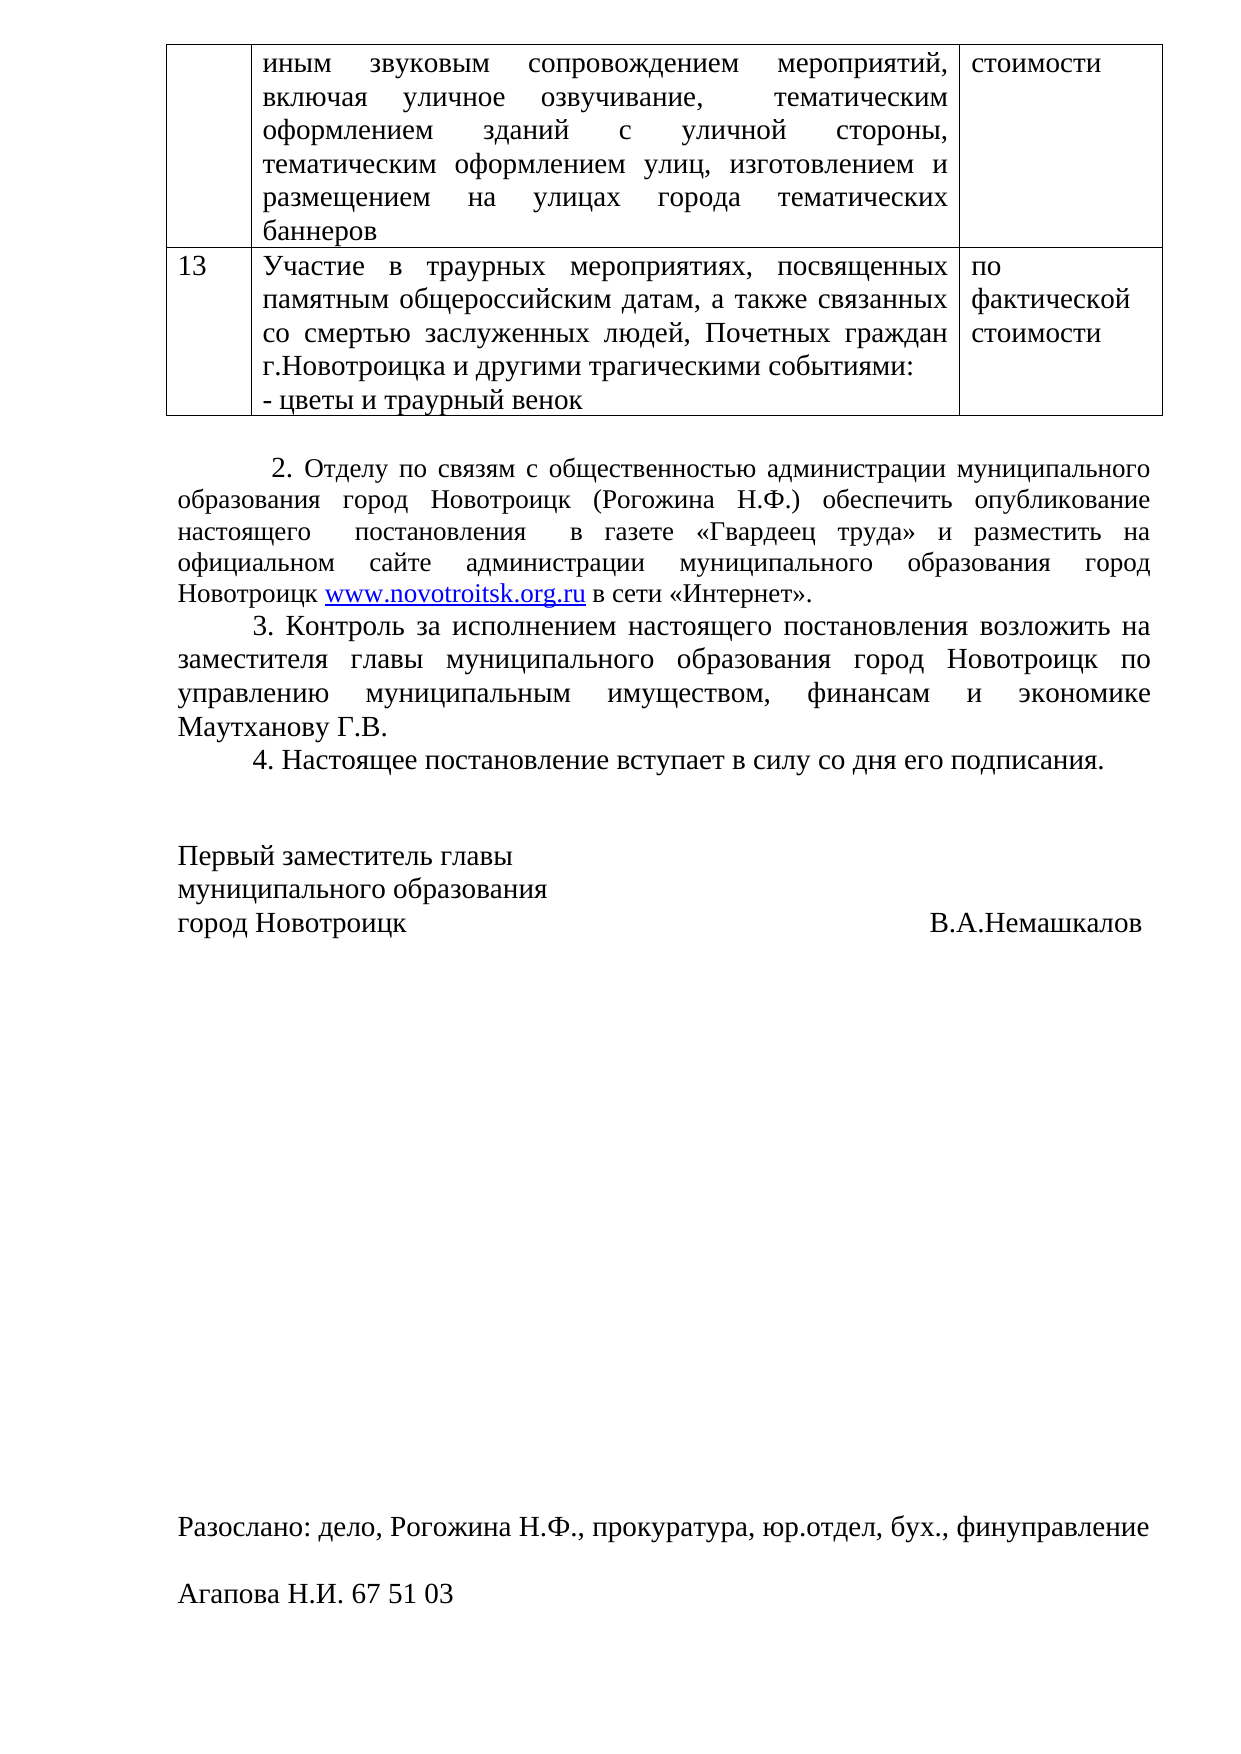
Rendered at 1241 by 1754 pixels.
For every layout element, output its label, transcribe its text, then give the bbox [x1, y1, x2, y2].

text Первый заместитель главы [177, 838, 1152, 872]
text город Новотроицк В.А.Немашкалов [177, 905, 1152, 939]
text муниципального образования [177, 872, 1152, 905]
text 4. Настоящее постановление вступает в силу со дня его подписания. [177, 742, 1152, 776]
table_cell 13 [167, 248, 251, 415]
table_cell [960, 45, 1162, 247]
table_cell Участие в траурных мероприятиях, посвященных памятным общероссийским датам, а также связанных со смертью заслуженных людей, Почетных граждан г.Новотроицка и другими трагическими событиями: - цветы и траурный венок [252, 248, 959, 415]
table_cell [252, 45, 959, 247]
text 3. Контроль за исполнением настоящего постановления возложить на заместителя главы муниципального образования город Новотроицк по управлению муниципальным имуществом, финансам и экономике Маутханову Г.В. [177, 608, 1152, 742]
text Разослано: дело, Рогожина Н.Ф., прокуратура, юр.отдел, бух., финуправление [177, 1509, 1152, 1542]
table_cell по фактической стоимости [960, 248, 1162, 415]
text Агапова Н.И. 67 51 03 [177, 1576, 1152, 1609]
table_cell 9 [167, 45, 251, 247]
text 2. Отделу по связям с общественностью администрации муниципального образования город Новотроицк (Рогожина Н.Ф.) обеспечить опубликование настоящего постановления в газете «Гвардеец труда» и разместить на официальном сайте администрации муниципального образования город Новотроицк www.novotroitsk.org.ru в сети «Интернет». [177, 450, 1152, 608]
